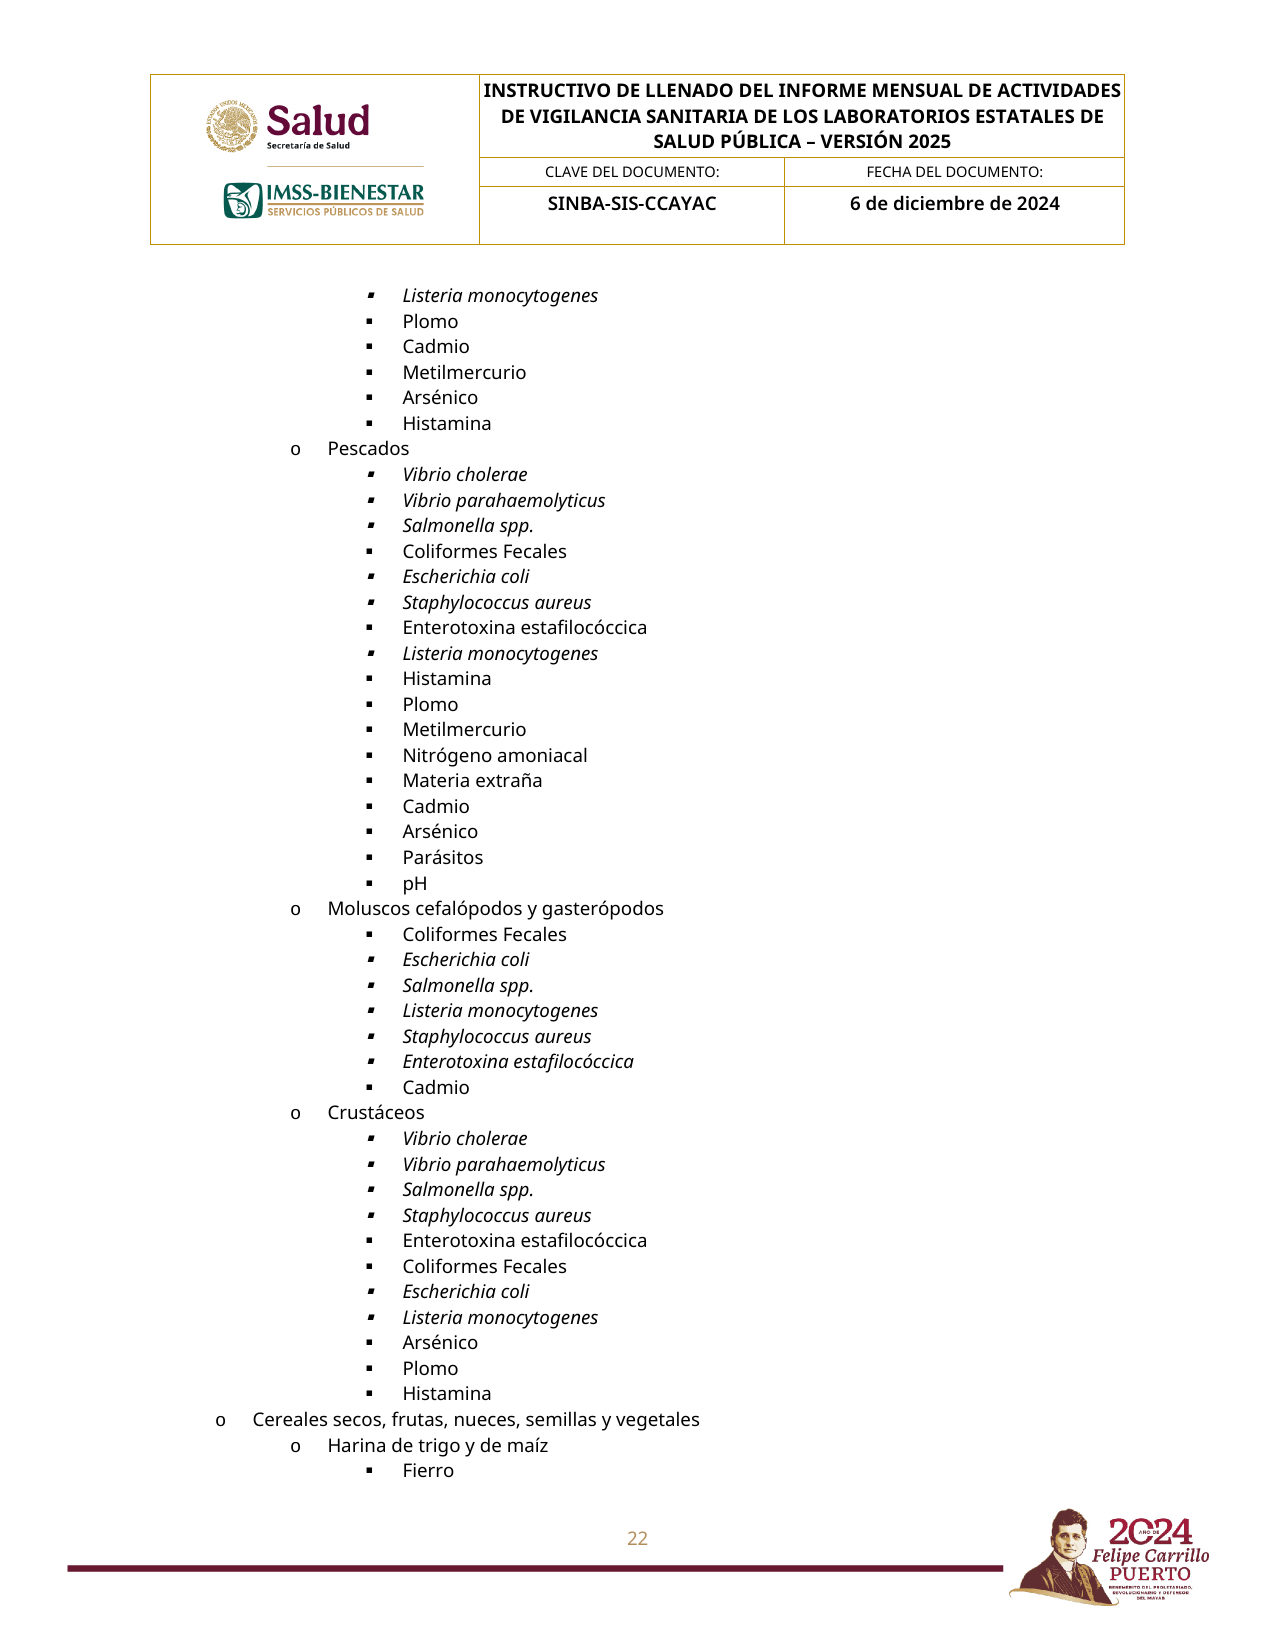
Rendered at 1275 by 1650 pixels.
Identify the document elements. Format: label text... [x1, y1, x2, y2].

list Arsénico [365, 385, 1098, 410]
list Enterotoxina estafilocóccica [365, 614, 1098, 640]
list Pescados [290, 436, 1098, 461]
list Listeria monocytogenes [365, 283, 1098, 308]
list Nitrógeno amoniacal [365, 742, 1098, 768]
list Cadmio [365, 793, 1098, 819]
list Crustáceos [290, 1100, 1098, 1125]
list Listeria monocytogenes [365, 1304, 1098, 1329]
list Vibrio cholerae [365, 1125, 1098, 1151]
list Escherichia coli [365, 563, 1098, 589]
list Cadmio [365, 1074, 1098, 1100]
list Arsénico [365, 1329, 1098, 1355]
list Salmonella spp. [365, 972, 1098, 998]
list Cadmio [365, 334, 1098, 359]
list Materia extraña [365, 768, 1098, 793]
list Listeria monocytogenes [365, 998, 1098, 1023]
list Coliformes Fecales [365, 1253, 1098, 1278]
list Harina de trigo y de maíz [290, 1432, 1098, 1458]
list Arsénico [365, 819, 1098, 844]
list Metilmercurio [365, 717, 1098, 742]
list Enterotoxina estafilocóccica [365, 1227, 1098, 1253]
list Histamina [365, 1381, 1098, 1406]
list Enterotoxina estafilocóccica [365, 1049, 1098, 1074]
list Escherichia coli [365, 1278, 1098, 1304]
list Salmonella spp. [365, 1176, 1098, 1202]
list Fierro [365, 1458, 1098, 1483]
list Staphylococcus aureus [365, 589, 1098, 614]
picture [0, 1497, 1275, 1650]
list Escherichia coli [365, 947, 1098, 972]
list Parásitos [365, 844, 1098, 870]
list Coliformes Fecales [365, 538, 1098, 563]
list pH [365, 870, 1098, 895]
list Vibrio cholerae [365, 461, 1098, 487]
list Plomo [365, 691, 1098, 717]
list Listeria monocytogenes [365, 640, 1098, 666]
picture [206, 100, 424, 219]
list Plomo [365, 308, 1098, 334]
list Coliformes Fecales [365, 921, 1098, 947]
list Staphylococcus aureus [365, 1202, 1098, 1227]
list Staphylococcus aureus [365, 1023, 1098, 1049]
list Cereales secos, frutas, nueces, semillas y vegetales [215, 1406, 1098, 1432]
list Vibrio parahaemolyticus [365, 1151, 1098, 1176]
list Moluscos cefalópodos y gasterópodos [290, 895, 1098, 921]
list Salmonella spp. [365, 512, 1098, 538]
list Metilmercurio [365, 359, 1098, 385]
list Vibrio parahaemolyticus [365, 487, 1098, 512]
list Histamina [365, 410, 1098, 436]
list Plomo [365, 1355, 1098, 1381]
list Histamina [365, 666, 1098, 691]
